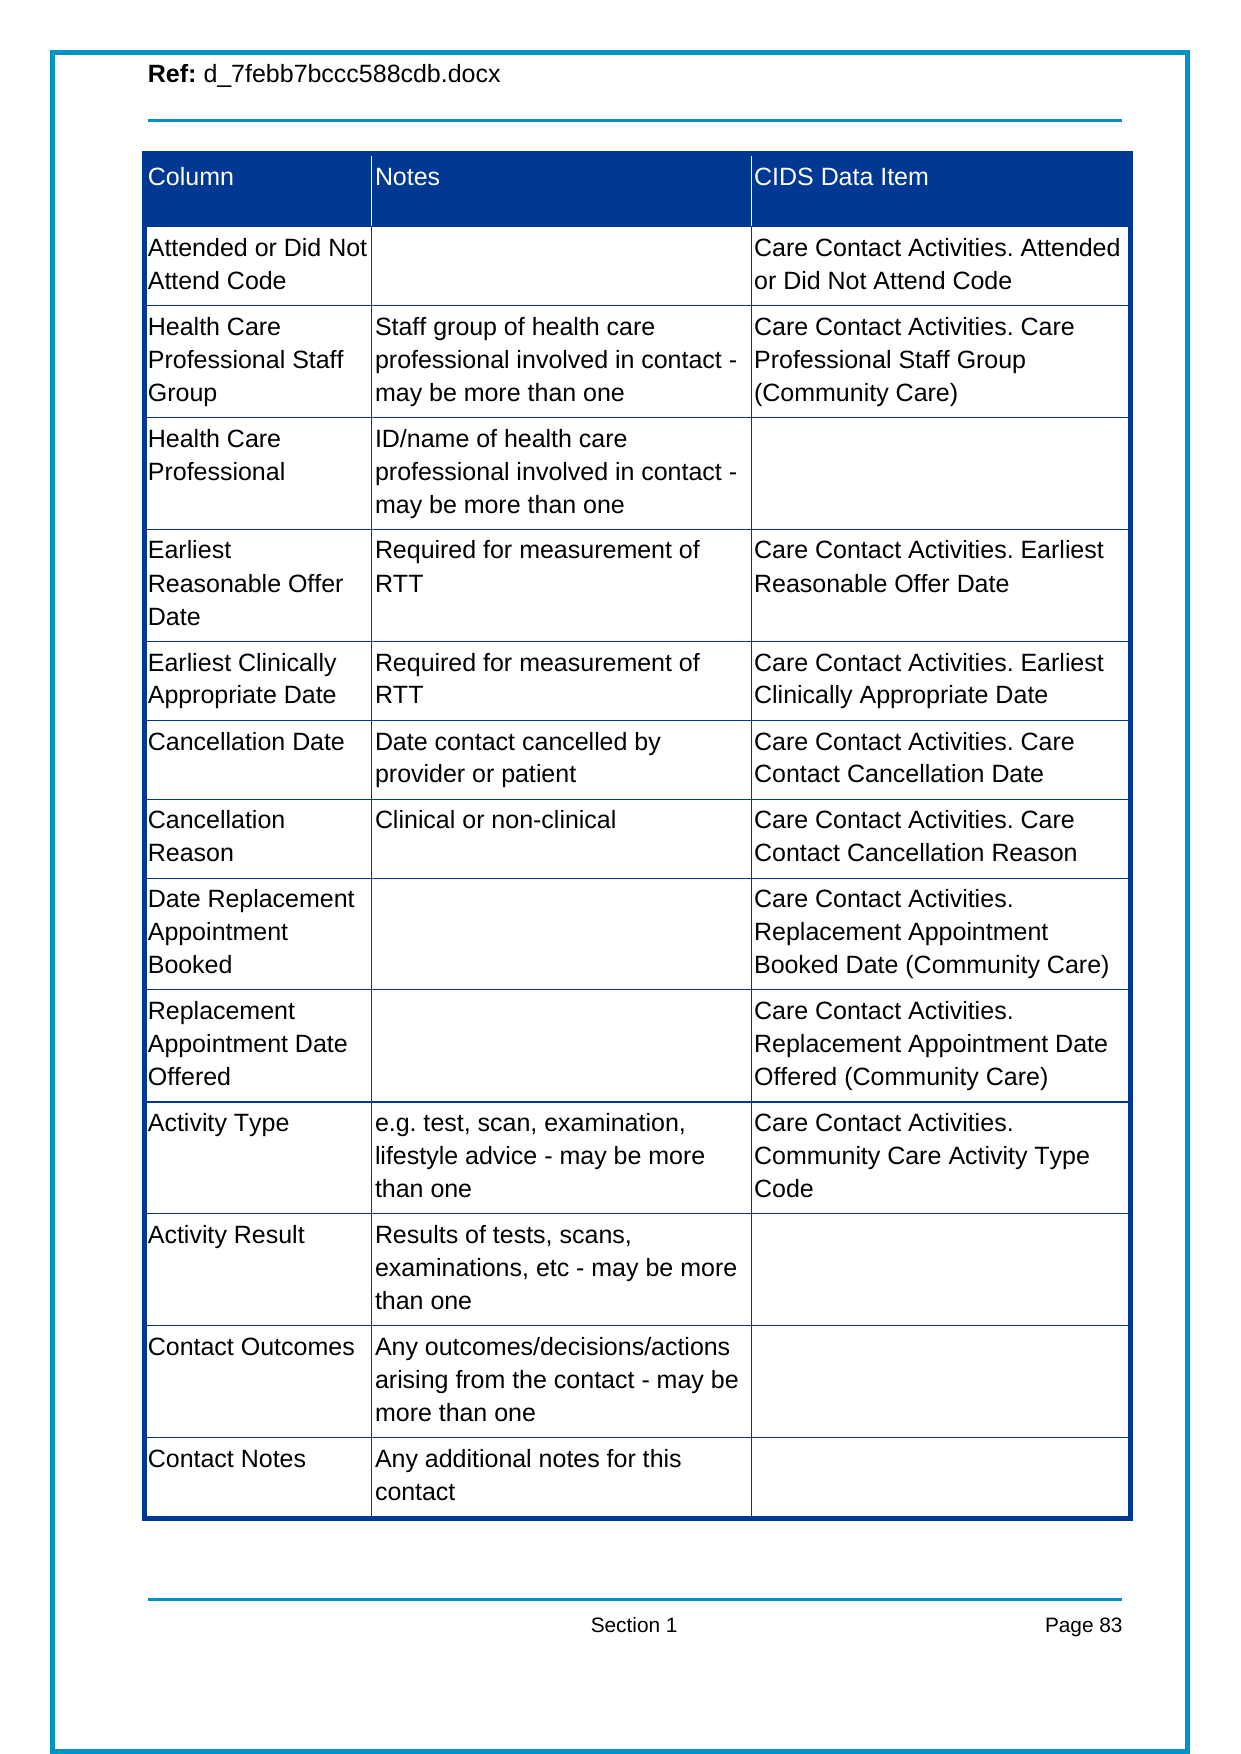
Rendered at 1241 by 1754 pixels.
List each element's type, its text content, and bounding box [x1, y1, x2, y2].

table_cell Staff group of health care professional involved in contact - may be more than one [372, 306, 751, 417]
table_cell [372, 990, 751, 1101]
table_cell Care Contact Activities. Care Professional Staff Group (Community Care) [752, 306, 1128, 417]
table_header Column [147, 156, 371, 226]
table_cell Attended or Did Not Attend Code [147, 227, 371, 304]
table_cell Care Contact Activities. Earliest Reasonable Offer Date [752, 530, 1128, 641]
table_header Notes [372, 156, 751, 226]
table_cell [372, 227, 751, 304]
table_cell Required for measurement of RTT [372, 642, 751, 719]
table_cell Date Replacement Appointment Booked [147, 879, 371, 989]
table_cell Care Contact Activities. Replacement Appointment Date Offered (Community Care) [752, 990, 1128, 1101]
table_cell [752, 1326, 1128, 1437]
table_cell Date contact cancelled by provider or patient [372, 721, 751, 798]
table_cell Health Care Professional [147, 418, 371, 528]
table_cell Any additional notes for this contact [372, 1438, 751, 1516]
table_cell Replacement Appointment Date Offered [147, 990, 371, 1101]
table_cell ID/name of health care professional involved in contact - may be more than one [372, 418, 751, 528]
table_cell [752, 1438, 1128, 1516]
table_cell e.g. test, scan, examination, lifestyle advice - may be more than one [372, 1103, 751, 1213]
table_cell Health Care Professional Staff Group [147, 306, 371, 417]
table_cell [372, 879, 751, 989]
table_cell Cancellation Reason [147, 800, 371, 877]
table_cell Results of tests, scans, examinations, etc - may be more than one [372, 1214, 751, 1325]
table_cell Care Contact Activities. Care Contact Cancellation Reason [752, 800, 1128, 877]
table_cell Earliest Clinically Appropriate Date [147, 642, 371, 719]
table_cell [752, 1214, 1128, 1325]
table_cell Activity Result [147, 1214, 371, 1325]
table_cell Any outcomes/decisions/actions arising from the contact - may be more than one [372, 1326, 751, 1437]
table_cell Care Contact Activities. Replacement Appointment Booked Date (Community Care) [752, 879, 1128, 989]
table_cell Care Contact Activities. Community Care Activity Type Code [752, 1103, 1128, 1213]
table_header CIDS Data Item [752, 156, 1128, 226]
table_cell Required for measurement of RTT [372, 530, 751, 641]
table_cell Care Contact Activities. Care Contact Cancellation Date [752, 721, 1128, 798]
table_cell Care Contact Activities. Attended or Did Not Attend Code [752, 227, 1128, 304]
table_cell Contact Outcomes [147, 1326, 371, 1437]
table_cell Cancellation Date [147, 721, 371, 798]
table_cell [752, 418, 1128, 528]
table_cell Activity Type [147, 1103, 371, 1213]
table_cell Care Contact Activities. Earliest Clinically Appropriate Date [752, 642, 1128, 719]
table_cell Earliest Reasonable Offer Date [147, 530, 371, 641]
table_cell Contact Notes [147, 1438, 371, 1516]
table_cell Clinical or non-clinical [372, 800, 751, 877]
